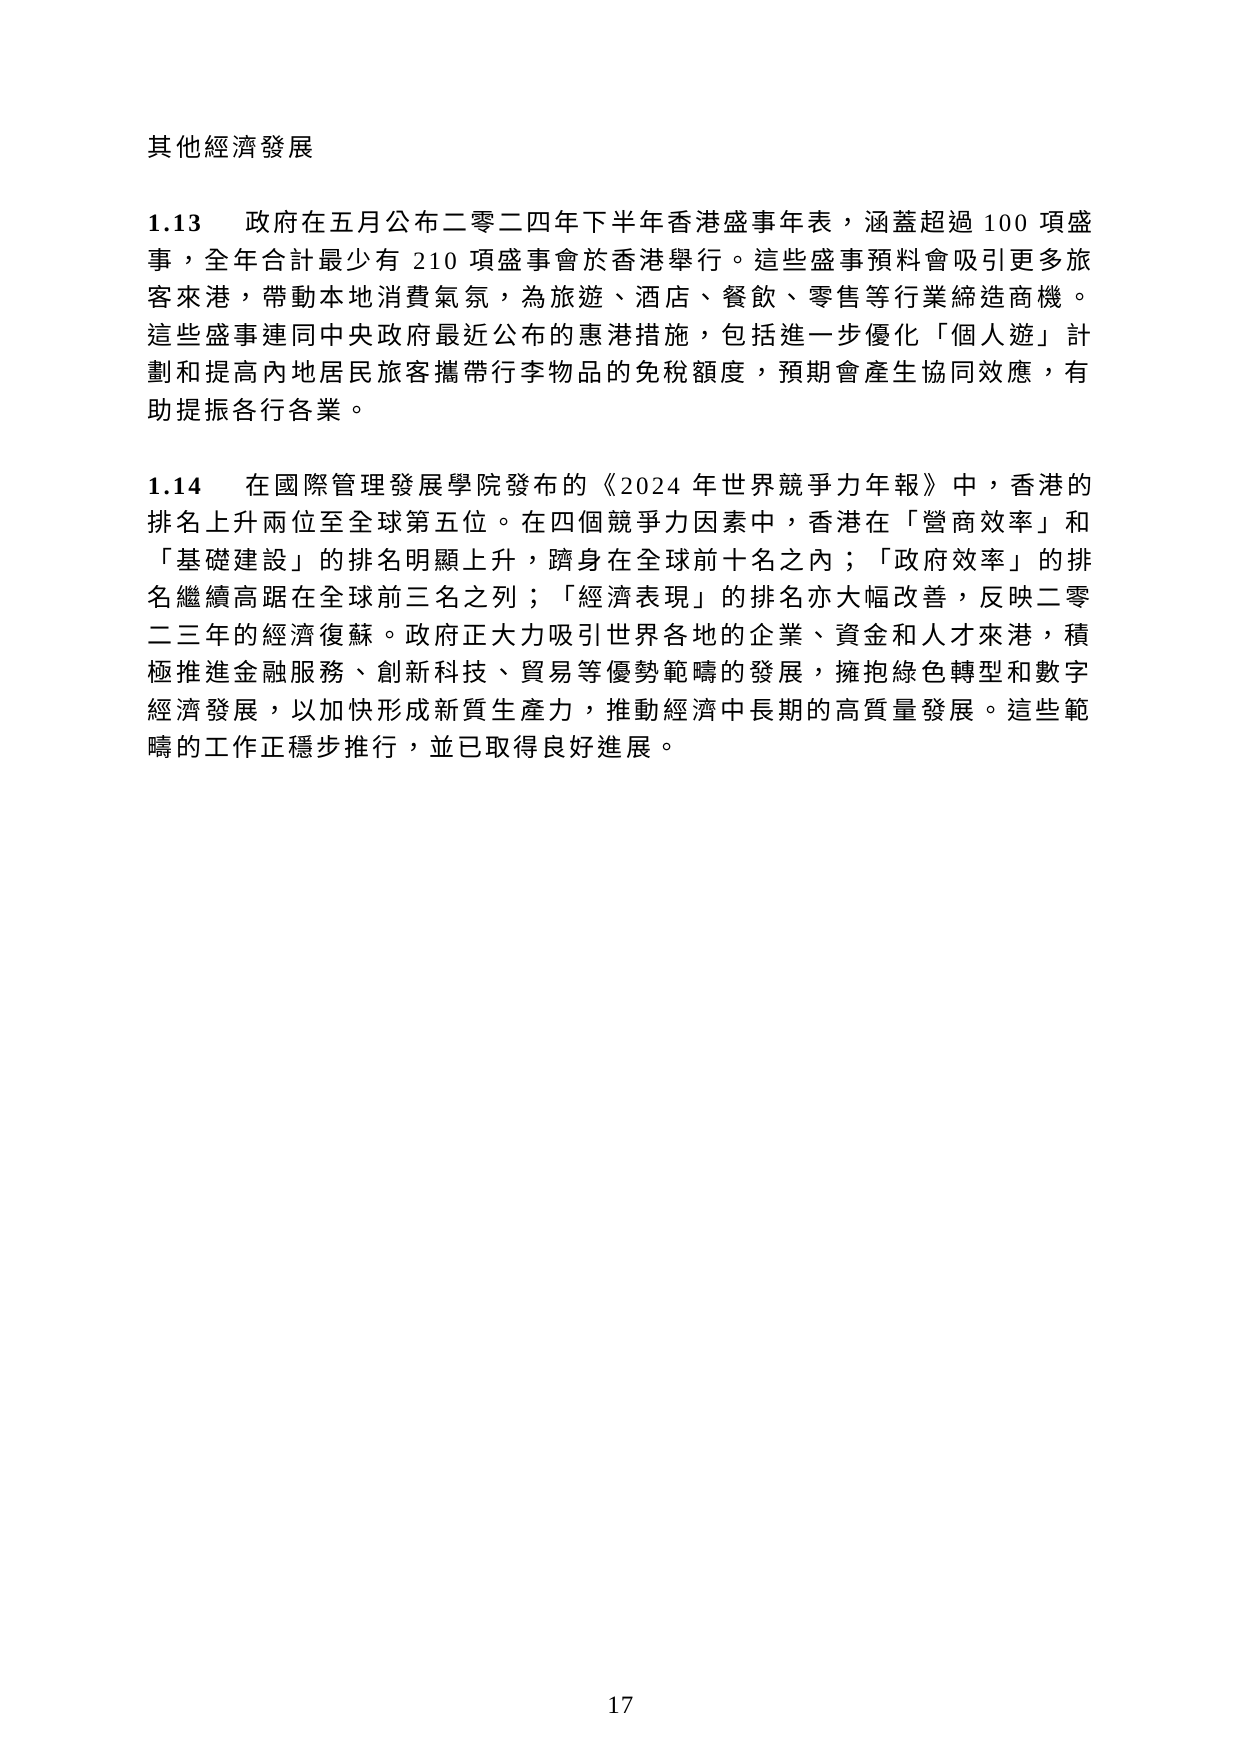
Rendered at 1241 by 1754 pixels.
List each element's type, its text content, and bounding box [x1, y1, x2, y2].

text 1.13 政府在五月公布二零二四年下半年香港盛事年表，涵蓋超過100 項盛事，全年合計最少有 210 項盛事會於香港舉行。這些盛事預料會吸引更多旅客來港，帶動本地消費氣氛，為旅遊、酒店、餐飲、零售等行業締造商機。這些盛事連同中央政府最近公布的惠港措施，包括進一步優化「個人遊」計劃和提高內地居民旅客攜帶行李物品的免稅額度，預期會產生協同效應，有助提振各行各業。 [148, 202, 1092, 427]
text 1.14 在國際管理發展學院發布的《2024 年世界競爭力年報》中，香港的排名上升兩位至全球第五位。在四個競爭力因素中，香港在「營商效率」和「基礎建設」的排名明顯上升，躋身在全球前十名之內；「政府效率」的排名繼續高踞在全球前三名之列；「經濟表現」的排名亦大幅改善，反映二零二三年的經濟復蘇。政府正大力吸引世界各地的企業、資金和人才來港，積極推進金融服務、創新科技、貿易等優勢範疇的發展，擁抱綠色轉型和數字經濟發展，以加快形成新質生產力，推動經濟中長期的高質量發展。這些範疇的工作正穩步推行，並已取得良好進展。 [148, 464, 1092, 764]
text 其他經濟發展 [148, 127, 1092, 164]
